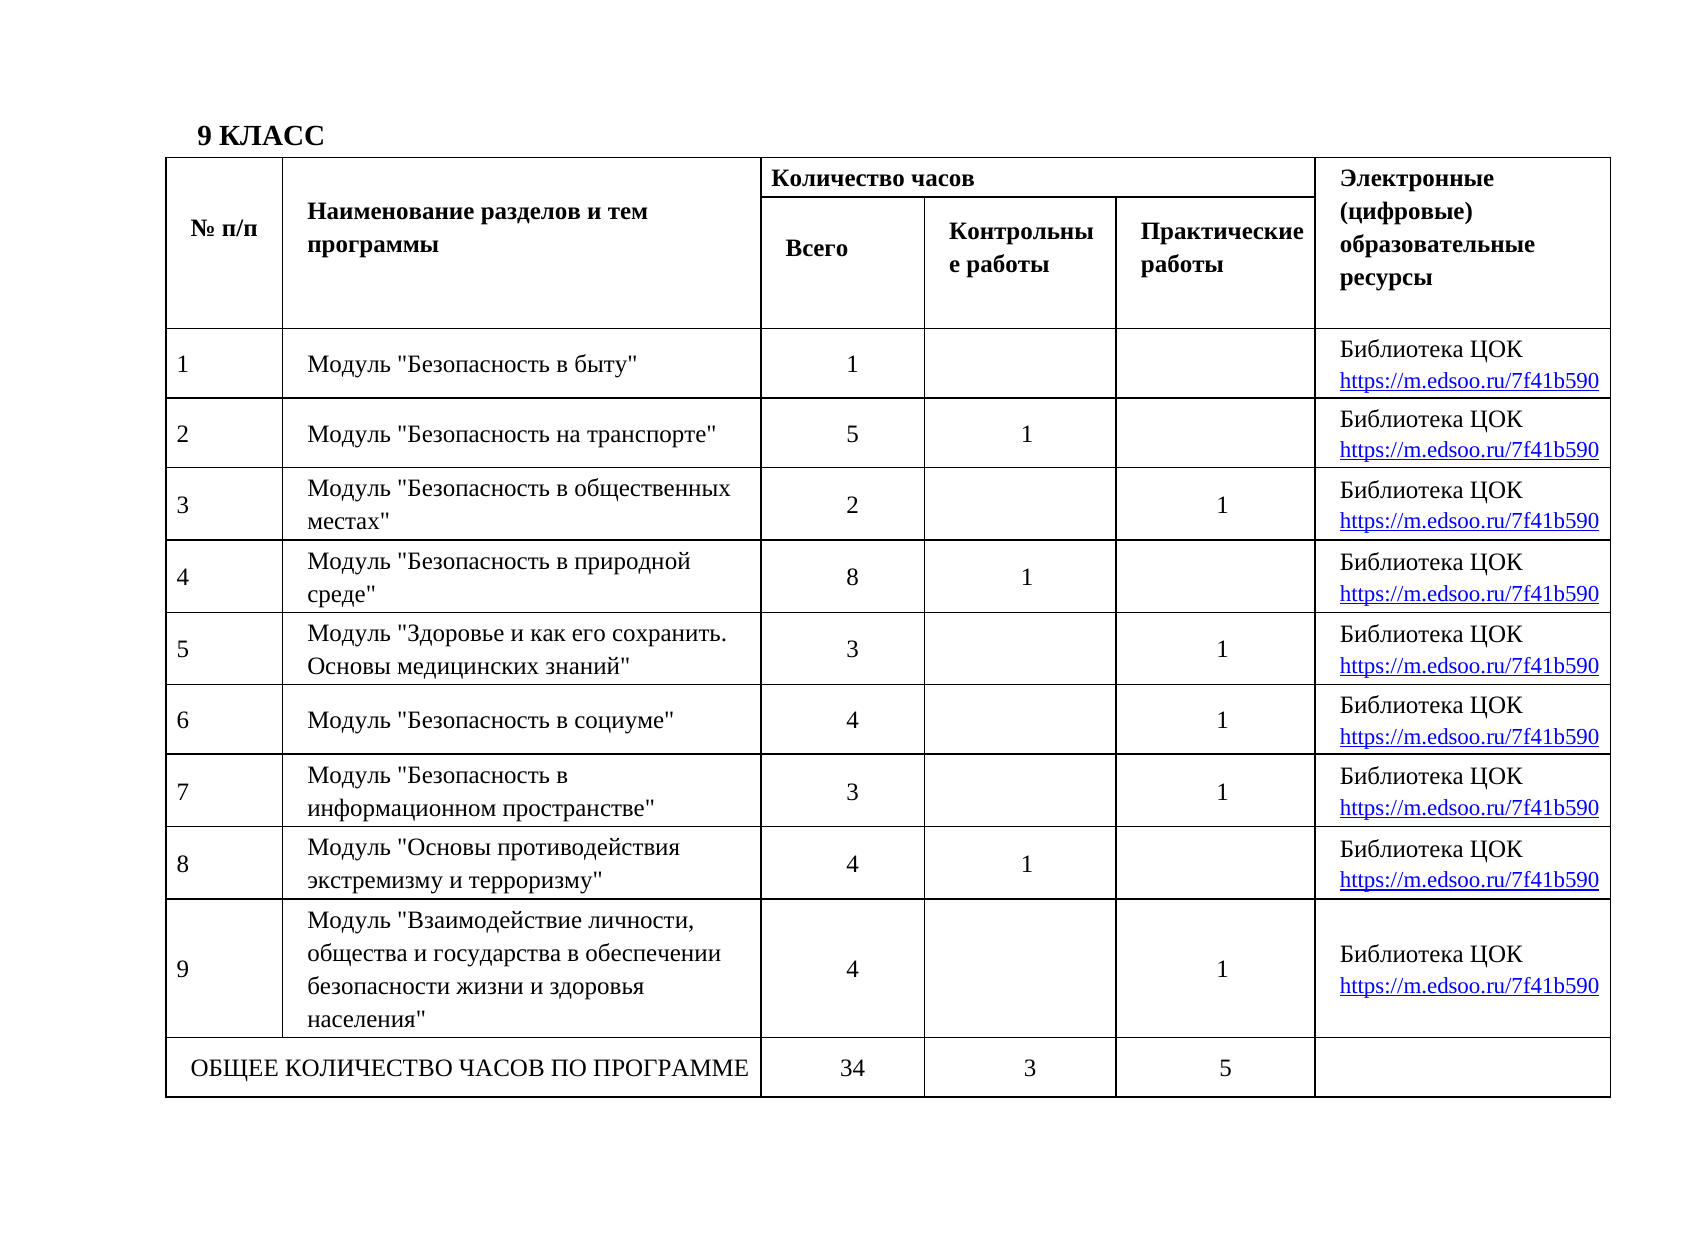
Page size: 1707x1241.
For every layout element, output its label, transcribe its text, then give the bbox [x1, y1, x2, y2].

table_cell 7 [167, 755, 282, 826]
table_cell Всего [762, 198, 924, 327]
table_cell [925, 755, 1115, 826]
table_header Количество часов [762, 158, 1314, 196]
table_cell [1117, 541, 1314, 611]
table_cell 1 [1117, 468, 1314, 539]
table_cell 4 [762, 900, 924, 1037]
table_cell 5 [762, 399, 924, 467]
table_cell 4 [167, 541, 282, 611]
table_cell 2 [167, 399, 282, 467]
table_cell [925, 613, 1115, 684]
table_cell Библиотека ЦОК https://m.edsoo.ru/7f41b590 [1316, 685, 1610, 753]
table_cell 3 [167, 468, 282, 539]
table_cell 1 [1117, 900, 1314, 1037]
table_header Наименование разделов и тем программы [283, 158, 760, 327]
table_cell Библиотека ЦОК https://m.edsoo.ru/7f41b590 [1316, 468, 1610, 539]
table_cell [925, 329, 1115, 397]
table_header Электронные (цифровые) образовательные ресурсы [1316, 158, 1610, 327]
table_cell 6 [167, 685, 282, 753]
table_cell Библиотека ЦОК https://m.edsoo.ru/7f41b590 [1316, 613, 1610, 684]
table_cell Библиотека ЦОК https://m.edsoo.ru/7f41b590 [1316, 541, 1610, 611]
table_cell Модуль "Основы противодействия экстремизму и терроризму" [283, 827, 760, 898]
table_cell [1316, 1038, 1610, 1096]
table_cell 2 [762, 468, 924, 539]
table_cell [1117, 827, 1314, 898]
table_cell 1 [1117, 755, 1314, 826]
table_cell [925, 900, 1115, 1037]
table_cell Контрольные работы [925, 198, 1115, 327]
table_cell Модуль "Безопасность в социуме" [283, 685, 760, 753]
table_cell Модуль "Безопасность в природной среде" [283, 541, 760, 611]
table_cell 1 [167, 329, 282, 397]
table_cell 1 [762, 329, 924, 397]
table_cell Библиотека ЦОК https://m.edsoo.ru/7f41b590 [1316, 755, 1610, 826]
table_cell 5 [1117, 1038, 1314, 1096]
table_cell 4 [762, 827, 924, 898]
table_cell Модуль "Безопасность в информационном пространстве" [283, 755, 760, 826]
table_cell [925, 685, 1115, 753]
table_cell Практические работы [1117, 198, 1314, 327]
table_cell 1 [925, 399, 1115, 467]
table_cell Модуль "Безопасность на транспорте" [283, 399, 760, 467]
table_header № п/п [167, 158, 282, 327]
table_cell 8 [167, 827, 282, 898]
table_cell 3 [762, 613, 924, 684]
text 9 КЛАСС [190, 118, 1618, 152]
table_cell Библиотека ЦОК https://m.edsoo.ru/7f41b590 [1316, 827, 1610, 898]
table_cell ОБЩЕЕ КОЛИЧЕСТВО ЧАСОВ ПО ПРОГРАММЕ [167, 1038, 760, 1096]
table_cell [925, 468, 1115, 539]
table_cell Модуль "Безопасность в быту" [283, 329, 760, 397]
table_cell 5 [167, 613, 282, 684]
table_cell 8 [762, 541, 924, 611]
table_cell 3 [925, 1038, 1115, 1096]
table_cell 1 [925, 541, 1115, 611]
table_cell 1 [1117, 613, 1314, 684]
table_cell Модуль "Безопасность в общественных местах" [283, 468, 760, 539]
table_cell Модуль "Здоровье и как его сохранить. Основы медицинских знаний" [283, 613, 760, 684]
table_cell 4 [762, 685, 924, 753]
table_cell Библиотека ЦОК https://m.edsoo.ru/7f41b590 [1316, 399, 1610, 467]
table_cell [1117, 399, 1314, 467]
table_cell 9 [167, 900, 282, 1037]
table_cell 1 [1117, 685, 1314, 753]
table_cell Библиотека ЦОК https://m.edsoo.ru/7f41b590 [1316, 329, 1610, 397]
table_cell 3 [762, 755, 924, 826]
table_cell Модуль "Взаимодействие личности, общества и государства в обеспечении безопасности жизни и здоровья населения" [283, 900, 760, 1037]
table_cell Библиотека ЦОК https://m.edsoo.ru/7f41b590 [1316, 900, 1610, 1037]
table_cell [1117, 329, 1314, 397]
table_cell 34 [762, 1038, 924, 1096]
table_cell 1 [925, 827, 1115, 898]
